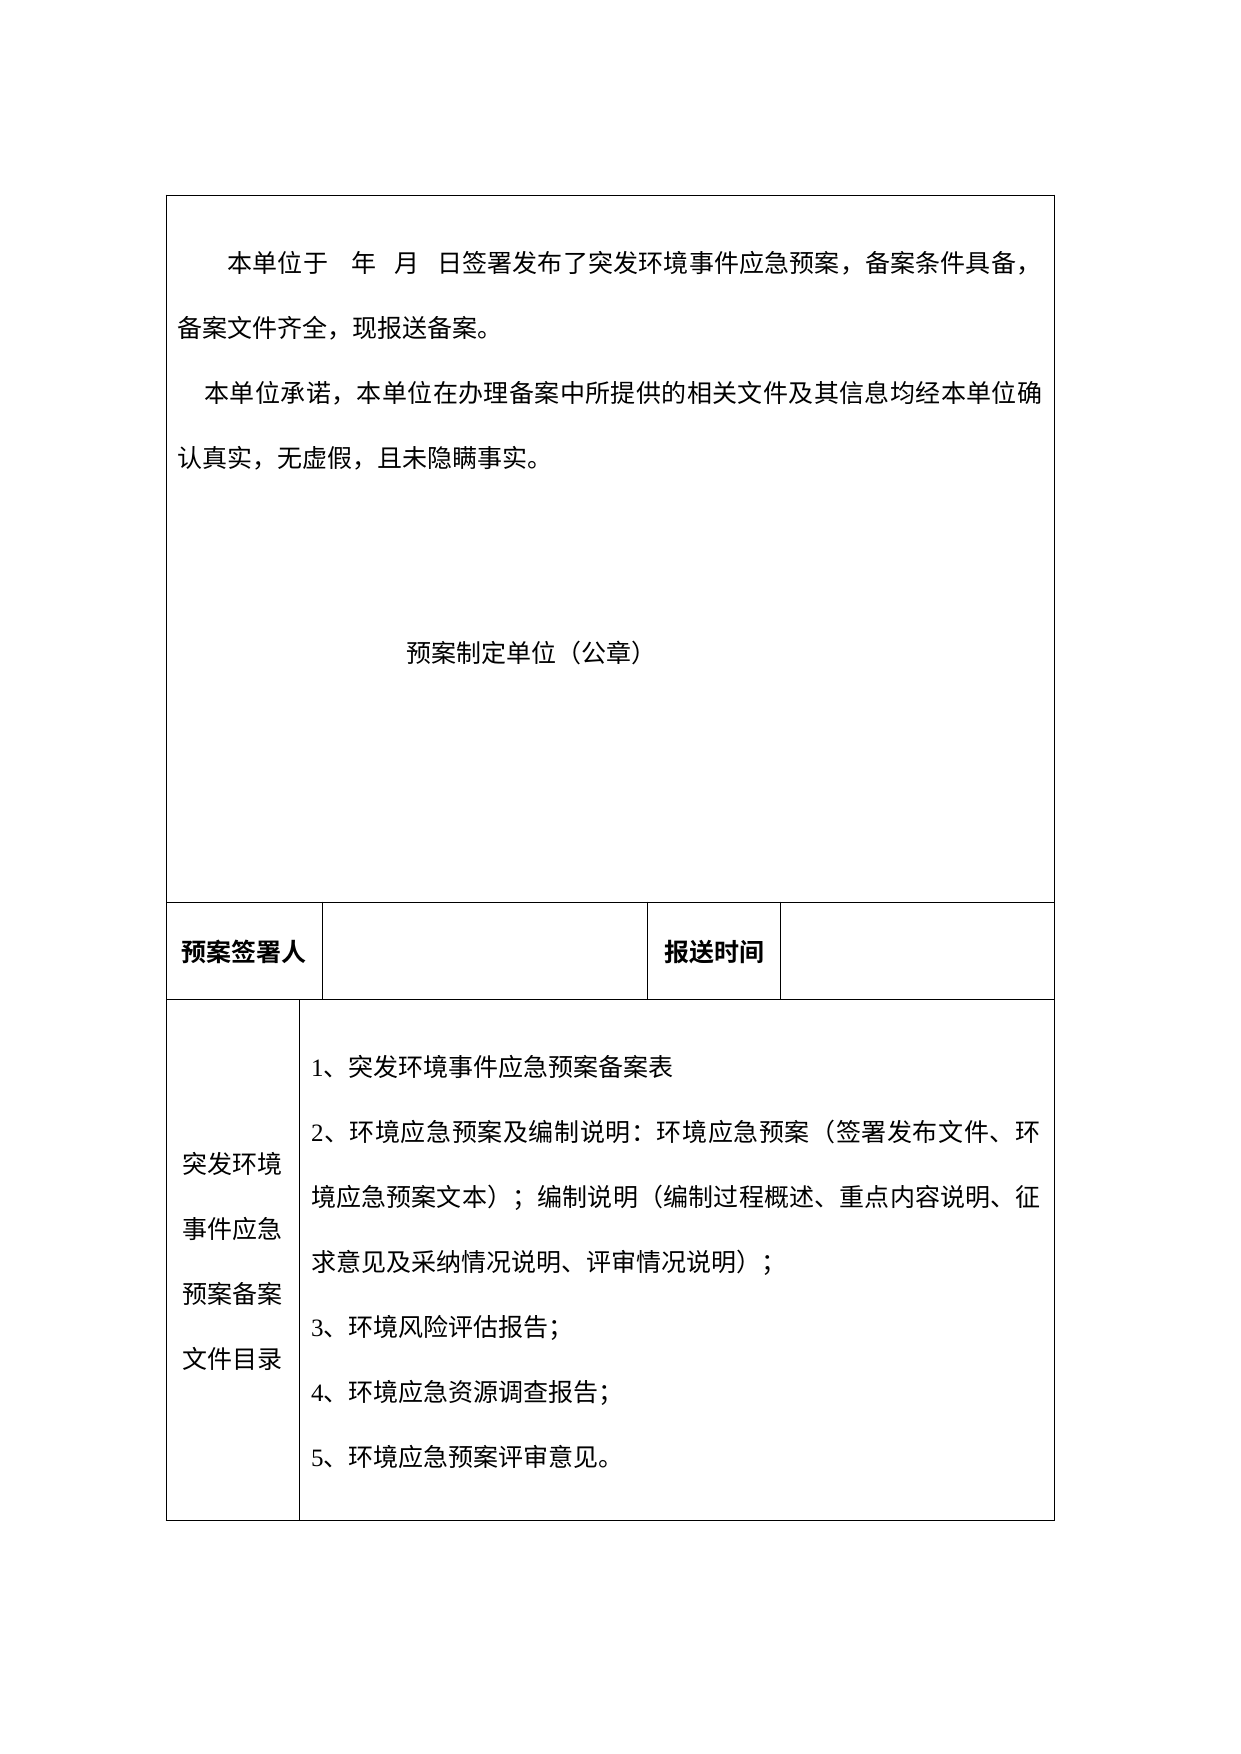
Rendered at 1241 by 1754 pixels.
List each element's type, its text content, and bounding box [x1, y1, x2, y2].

table_cell [781, 903, 1054, 999]
table_cell 报送时间 [648, 903, 780, 999]
table_cell 1、突发环境事件应急预案备案表 2、环境应急预案及编制说明：环境应急预案（签署发布文件、环境应急预案文本）；编制说明（编制过程概述、重点内容说明、征求意见及采纳情况说明、评审情况说明）； 3、环境风险评估报告； 4、环境应急资源调查报告； 5、环境应急预案评审意见。 [300, 1000, 1054, 1520]
table_cell 预案签署人 [167, 903, 322, 999]
table_cell [323, 903, 647, 999]
table_cell 突发环境事件应急预案备案文件目录 [167, 1000, 299, 1520]
table_cell 本单位于 年 月 日签署发布了突发环境事件应急预案，备案条件具备，备案文件齐全，现报送备案。 本单位承诺，本单位在办理备案中所提供的相关文件及其信息均经本单位确认真实，无虚假，且未隐瞒事实。 预案制定单位（公章） [167, 196, 1054, 902]
